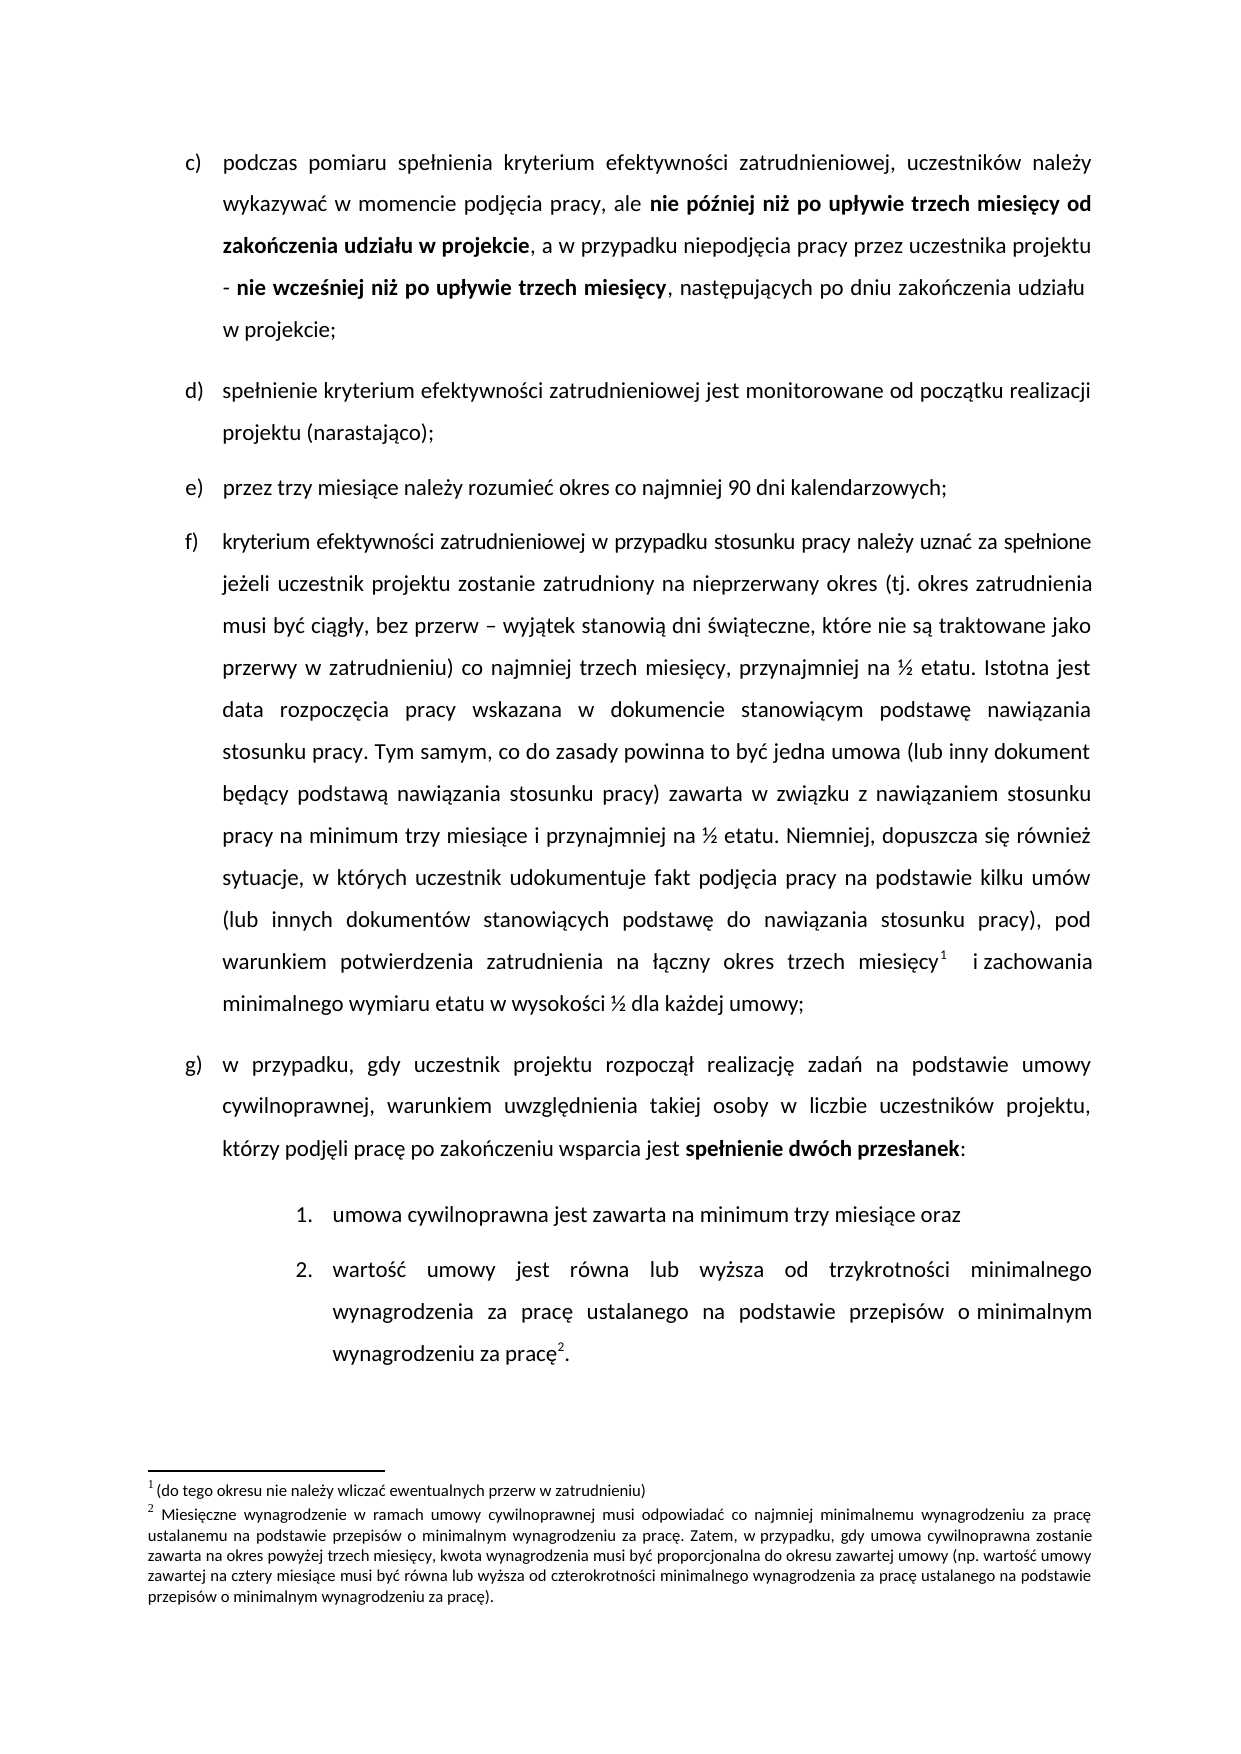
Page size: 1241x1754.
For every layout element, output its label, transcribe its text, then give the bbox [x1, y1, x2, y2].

list przez trzy miesiące należy rozumieć okres co najmniej 90 dni kalendarzowych; [185, 473, 1093, 501]
list wartość umowy jest równa lub wyższa od trzykrotności minimalnego wynagrodzenia za pracę ustalanego na podstawie przepisów o minimalnym wynagrodzeniu za pracę. [295, 1255, 1093, 1367]
list w przypadku, gdy uczestnik projektu rozpoczął realizację zadań na podstawie umowy cywilnoprawnej, warunkiem uwzględnienia takiej osoby w liczbie uczestników projektu, którzy podjęli pracę po zakończeniu wsparcia jest spełnienie dwóch przesłanek: [185, 1050, 1093, 1162]
list umowa cywilnoprawna jest zawarta na minimum trzy miesiące oraz [295, 1201, 1093, 1229]
list spełnienie kryterium efektywności zatrudnieniowej jest monitorowane od początku realizacji projektu (narastająco); [185, 376, 1093, 446]
list podczas pomiaru spełnienia kryterium efektywności zatrudnieniowej, uczestników należy wykazywać w momencie podjęcia pracy, ale nie później niż po upływie trzech miesięcy od zakończenia udziału w projekcie, a w przypadku niepodjęcia pracy przez uczestnika projektu - nie wcześniej niż po upływie trzech miesięcy, następujących po dniu zakończenia udziału w projekcie; [185, 148, 1093, 343]
list kryterium efektywności zatrudnieniowej w przypadku stosunku pracy należy uznać za spełnione jeżeli uczestnik projektu zostanie zatrudniony na nieprzerwany okres (tj. okres zatrudnienia musi być ciągły, bez przerw – wyjątek stanowią dni świąteczne, które nie są traktowane jako przerwy w zatrudnieniu) co najmniej trzech miesięcy, przynajmniej na ½ etatu. Istotna jest data rozpoczęcia pracy wskazana w dokumencie stanowiącym podstawę nawiązania stosunku pracy. Tym samym, co do zasady powinna to być jedna umowa (lub inny dokument będący podstawą nawiązania stosunku pracy) zawarta w związku z nawiązaniem stosunku pracy na minimum trzy miesiące i przynajmniej na ½ etatu. Niemniej, dopuszcza się również sytuacje, w których uczestnik udokumentuje fakt podjęcia pracy na podstawie kilku umów (lub innych dokumentów stanowiących podstawę do nawiązania stosunku pracy), pod warunkiem potwierdzenia zatrudnienia na łączny okres trzech miesięcy i zachowania minimalnego wymiaru etatu w wysokości ½ dla każdej umowy; [185, 527, 1093, 1017]
